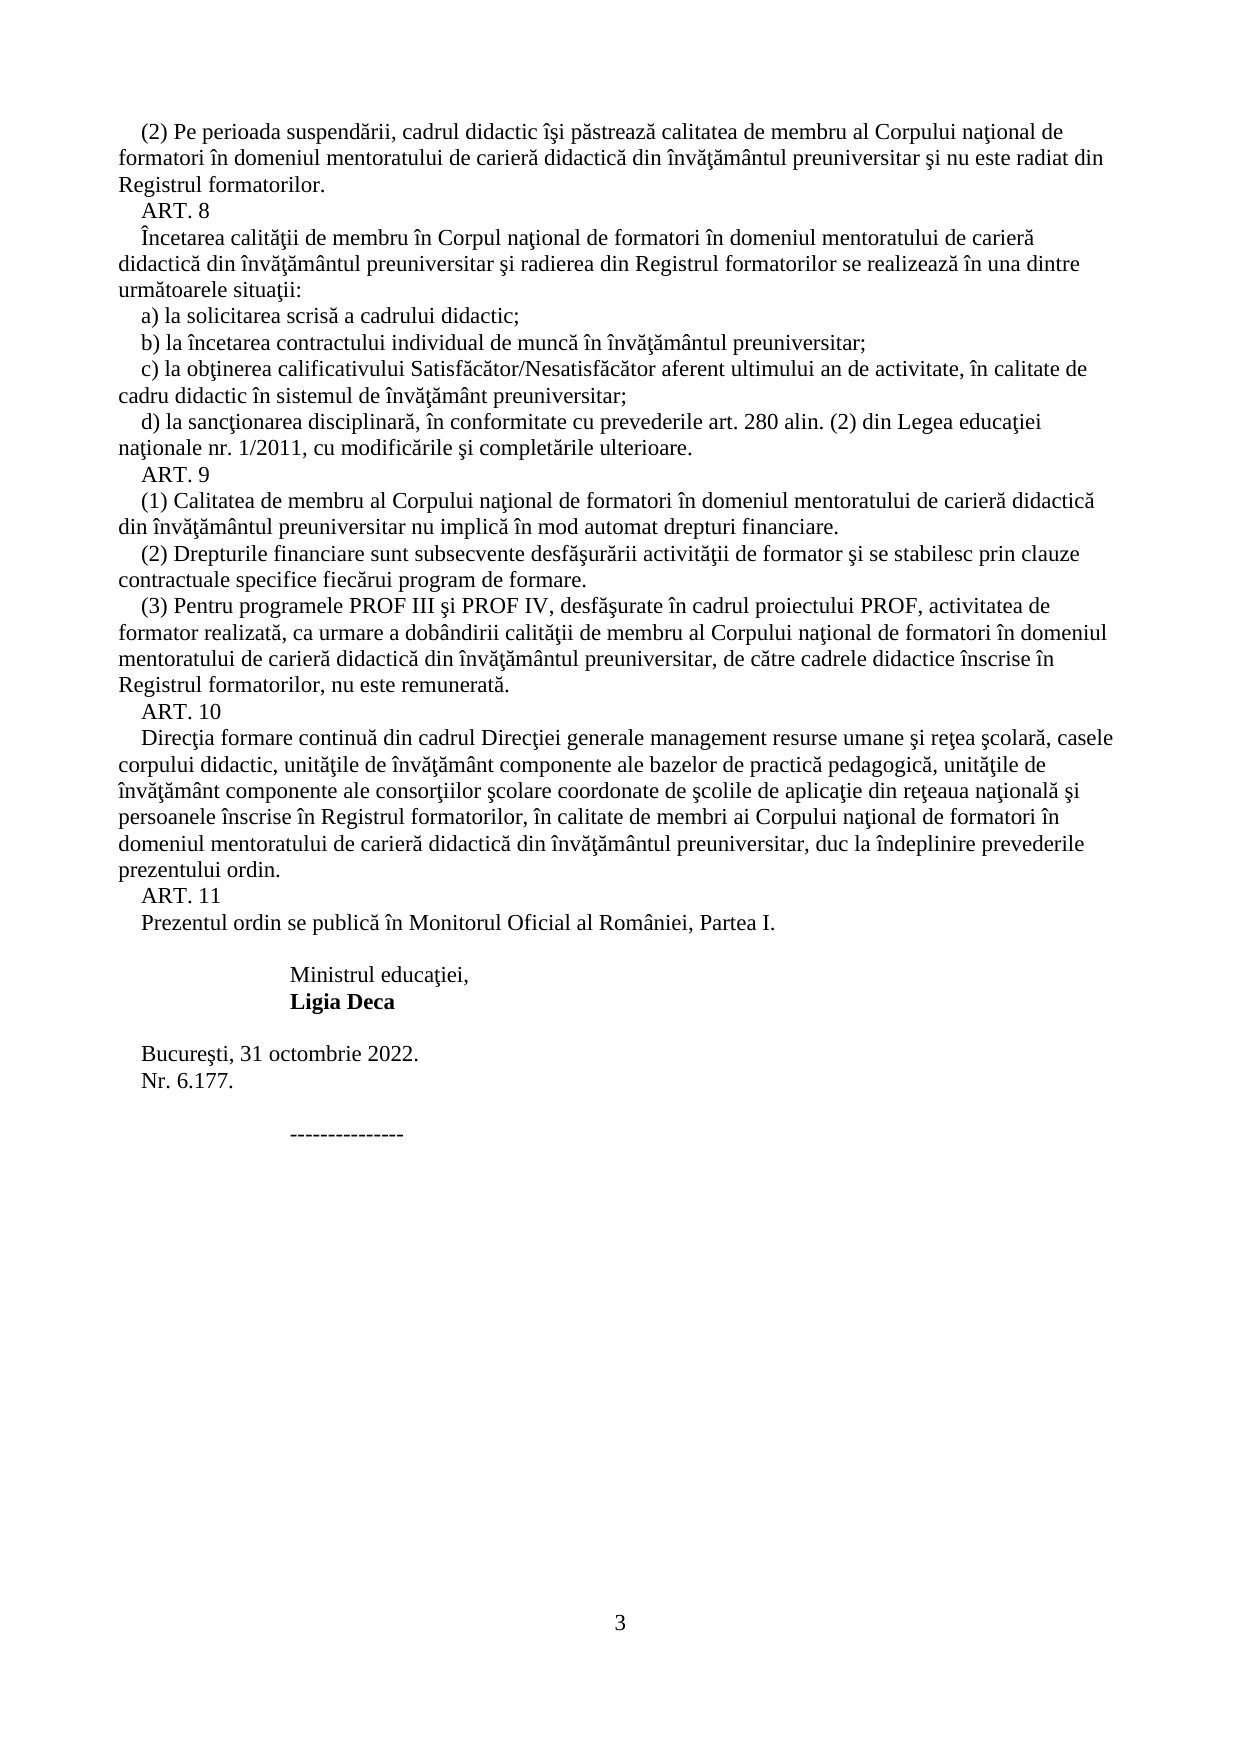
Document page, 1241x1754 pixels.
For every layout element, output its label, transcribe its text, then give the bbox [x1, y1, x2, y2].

text Bucureşti, 31 octombrie 2022. [118, 1041, 1122, 1067]
text ART. 11 [118, 882, 1122, 909]
text Direcţia formare continuă din cadrul Direcţiei generale management resurse umane şi reţea şcolară, casele corpului didactic, unităţile de învăţământ componente ale bazelor de practică pedagogică, unităţile de învăţământ componente ale consorţiilor şcolare coordonate de şcolile de aplicaţie din reţeaua naţională şi persoanele înscrise în Registrul formatorilor, în calitate de membri ai Corpului naţional de formatori în domeniul mentoratului de carieră didactică din învăţământul preuniversitar, duc la îndeplinire prevederile prezentului ordin. [118, 724, 1122, 882]
text (2) Drepturile financiare sunt subsecvente desfăşurării activităţii de formator şi se stabilesc prin clauze contractuale specifice fiecărui program de formare. [118, 540, 1122, 592]
text Prezentul ordin se publică în Monitorul Oficial al României, Partea I. [118, 909, 1122, 935]
text ART. 10 [118, 698, 1122, 724]
text Nr. 6.177. [118, 1067, 1122, 1093]
text ART. 8 [118, 197, 1122, 223]
text Ligia Deca [118, 988, 1122, 1014]
text a) la solicitarea scrisă a cadrului didactic; [118, 303, 1122, 329]
text d) la sancţionarea disciplinară, în conformitate cu prevederile art. 280 alin. (2) din Legea educaţiei naţionale nr. 1/2011, cu modificările şi completările ulterioare. [118, 408, 1122, 461]
text (1) Calitatea de membru al Corpului naţional de formatori în domeniul mentoratului de carieră didactică din învăţământul preuniversitar nu implică în mod automat drepturi financiare. [118, 487, 1122, 540]
text (3) Pentru programele PROF III şi PROF IV, desfăşurate în cadrul proiectului PROF, activitatea de formator realizată, ca urmare a dobândirii calităţii de membru al Corpului naţional de formatori în domeniul mentoratului de carieră didactică din învăţământul preuniversitar, de către cadrele didactice înscrise în Registrul formatorilor, nu este remunerată. [118, 592, 1122, 698]
text ART. 9 [118, 461, 1122, 487]
text (2) Pe perioada suspendării, cadrul didactic îşi păstrează calitatea de membru al Corpului naţional de formatori în domeniul mentoratului de carieră didactică din învăţământul preuniversitar şi nu este radiat din Registrul formatorilor. [118, 118, 1122, 197]
text b) la încetarea contractului individual de muncă în învăţământul preuniversitar; [118, 329, 1122, 355]
text c) la obţinerea calificativului Satisfăcător/Nesatisfăcător aferent ultimului an de activitate, în calitate de cadru didactic în sistemul de învăţământ preuniversitar; [118, 355, 1122, 408]
text Încetarea calităţii de membru în Corpul naţional de formatori în domeniul mentoratului de carieră didactică din învăţământul preuniversitar şi radierea din Registrul formatorilor se realizează în una dintre următoarele situaţii: [118, 223, 1122, 303]
text Ministrul educaţiei, [118, 961, 1122, 988]
text --------------- [118, 1119, 1122, 1146]
